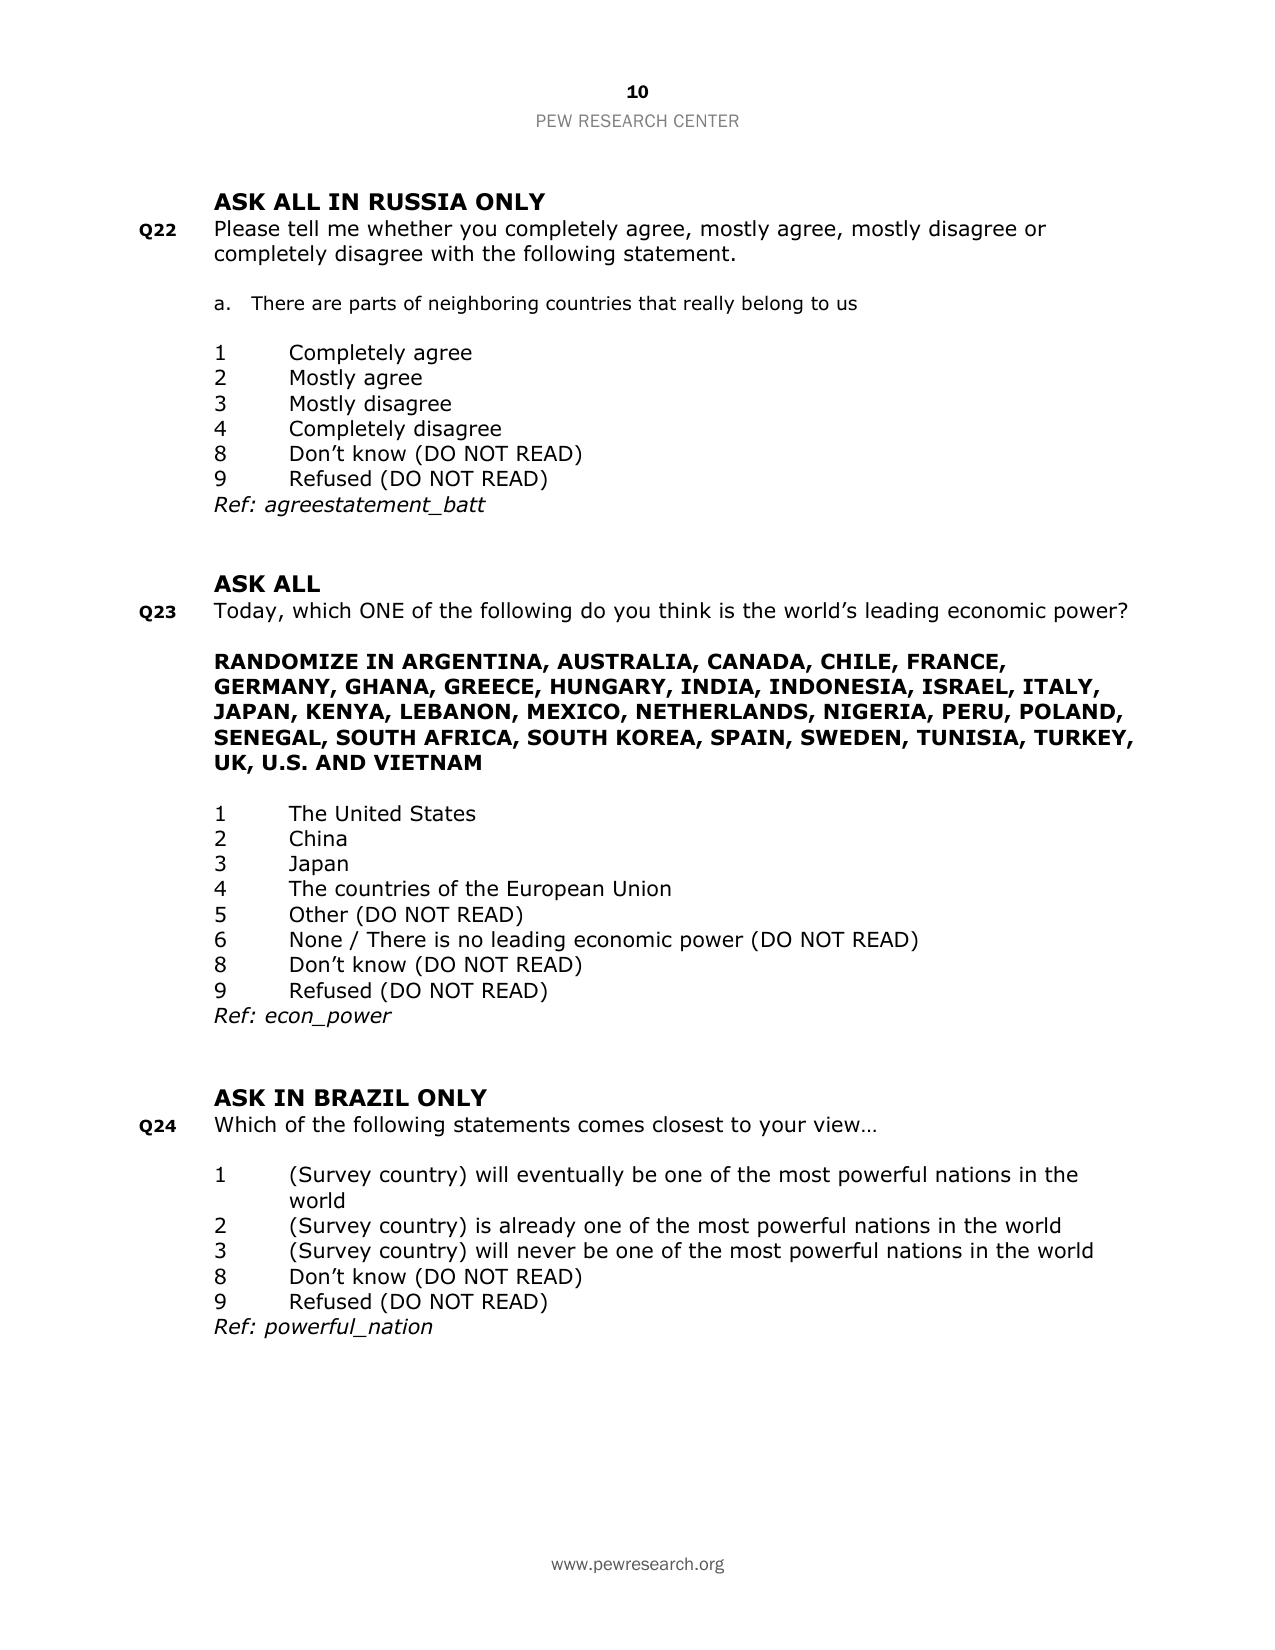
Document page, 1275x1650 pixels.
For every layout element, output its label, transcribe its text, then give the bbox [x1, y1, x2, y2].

text 9 Refused (DO NOT READ) [139, 977, 1136, 1002]
text 8 Don’t know (DO NOT READ) [214, 441, 1136, 466]
text 5 Other (DO NOT READ) [214, 901, 1136, 927]
text Ref: econ_power [139, 1002, 1136, 1028]
list There are parts of neighboring countries that really belong to us [214, 291, 1136, 314]
text Ref: powerful_nation [214, 1314, 1136, 1339]
text ASK ALL IN RUSSIA ONLY [214, 187, 1136, 215]
text ASK ALL [214, 570, 1136, 597]
text 1 Completely agree [214, 339, 1136, 365]
text 4 Completely disagree [214, 415, 1136, 441]
text 1 (Survey country) will eventually be one of the most powerful nations in the world [214, 1162, 1136, 1212]
text 2 Mostly agree [214, 365, 1136, 390]
text RANDOMIZE IN ARGENTINA, AUSTRALIA, CANADA, CHILE, FRANCE, GERMANY, GHANA, GREECE, HUNGARY, INDIA, INDONESIA, ISRAEL, ITALY, JAPAN, KENYA, LEBANON, MEXICO, NETHERLANDS, NIGERIA, PERU, POLAND, SENEGAL, SOUTH AFRICA, SOUTH KOREA, SPAIN, SWEDEN, TUNISIA, TURKEY, UK, U.S. AND VIETNAM [214, 648, 1136, 775]
text 2 (Survey country) is already one of the most powerful nations in the world [214, 1212, 1136, 1238]
text 2 China [214, 825, 1136, 851]
text 3 Japan [214, 851, 1136, 876]
text Ref: agreestatement_batt [214, 491, 1136, 517]
text 3 (Survey country) will never be one of the most powerful nations in the world [214, 1238, 1136, 1263]
text ASK IN BRAZIL ONLY [214, 1083, 1136, 1111]
text 9 Refused (DO NOT READ) [214, 466, 1136, 491]
text 8 Don’t know (DO NOT READ) [214, 952, 1136, 977]
text 6 None / There is no leading economic power (DO NOT READ) [214, 927, 1136, 952]
text 9 Refused (DO NOT READ) [214, 1288, 1136, 1314]
text Q24 Which of the following statements comes closest to your view… [139, 1111, 1136, 1137]
text 1 The United States [214, 800, 1136, 825]
text 8 Don’t know (DO NOT READ) [214, 1263, 1136, 1288]
text Q23 Today, which ONE of the following do you think is the world’s leading economic power? [139, 597, 1136, 623]
text Q22 Please tell me whether you completely agree, mostly agree, mostly disagree or completely disagree with the following statement. [139, 215, 1136, 266]
text 4 The countries of the European Union [214, 876, 1136, 901]
text 3 Mostly disagree [214, 390, 1136, 415]
